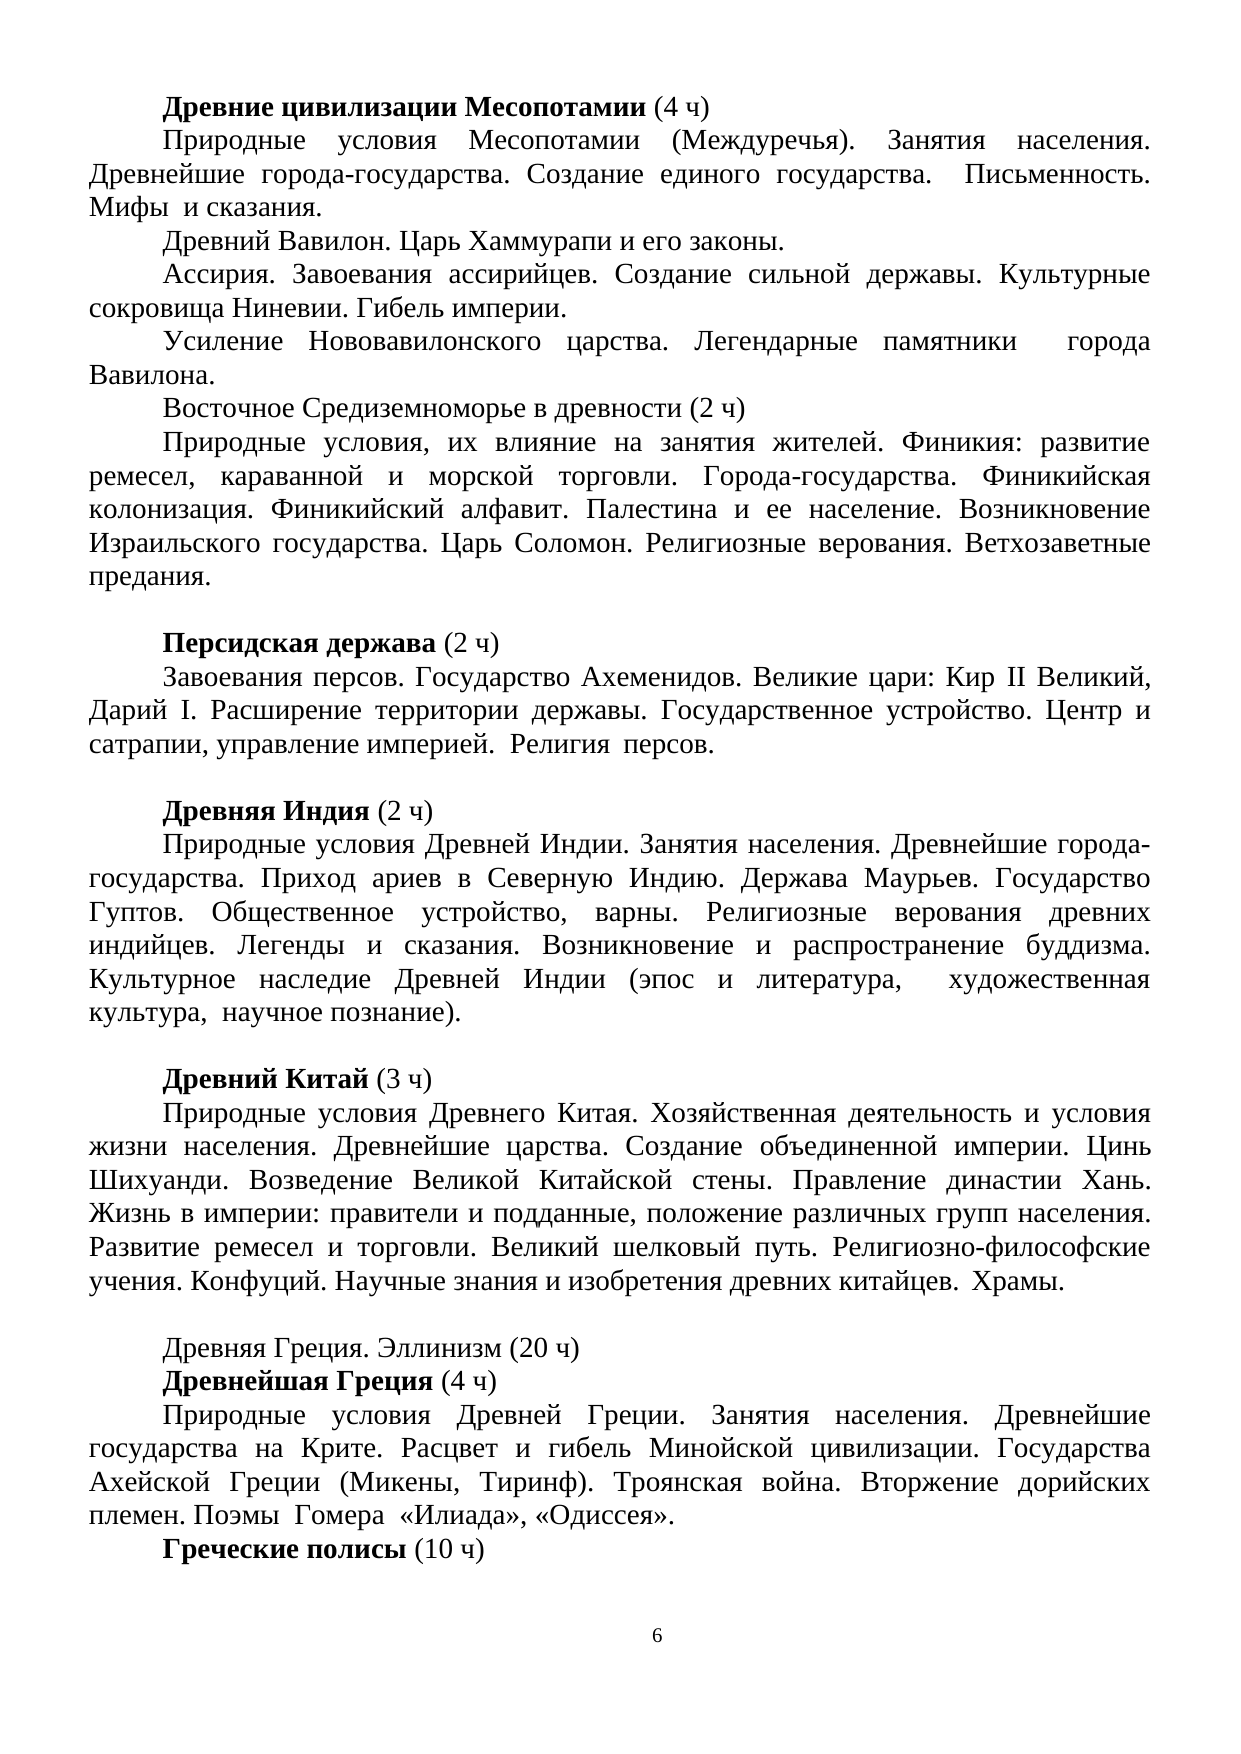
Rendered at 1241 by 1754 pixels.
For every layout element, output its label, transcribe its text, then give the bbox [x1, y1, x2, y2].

text Древняя Греция. Эллинизм (20 ч) [89, 1330, 1152, 1363]
text Природные условия Древнего Китая. Хозяйственная деятельность и условия жизни населения. Древнейшие царства. Создание объединенной империи. Цинь Шихуанди. Возведение Великой Китайской стены. Правление династии Хань. Жизнь в империи: правители и подданные, положение различных групп населения. Развитие ремесел и торговли. Великий шелковый путь. Религиозно-философские учения. Конфуций. Научные знания и изобретения древних китайцев. Храмы. [89, 1095, 1152, 1296]
text Природные условия Древней Греции. Занятия населения. Древнейшие государства на Крите. Расцвет и гибель Минойской цивилизации. Государства Ахейской Греции (Микены, Тиринф). Троянская война. Вторжение дорийских племен. Поэмы Гомера «Илиада», «Одиссея». [89, 1397, 1152, 1531]
text Греческие полисы (10 ч) [89, 1531, 1152, 1564]
text Древний Китай (3 ч) [89, 1061, 1152, 1095]
text Усиление Нововавилонского царства. Легендарные памятники города Вавилона. [89, 323, 1152, 391]
text Древнейшая Греция (4 ч) [89, 1363, 1152, 1397]
text Завоевания персов. Государство Ахеменидов. Великие цари: Кир II Великий, Дарий I. Расширение территории державы. Государственное устройство. Центр и сатрапии, управление империей. Религия персов. [89, 659, 1152, 759]
text Древние цивилизации Месопотамии (4 ч) [89, 89, 1152, 122]
text Древний Вавилон. Царь Хаммурапи и его законы. [89, 223, 1152, 256]
text Ассирия. Завоевания ассирийцев. Создание сильной державы. Культурные сокровища Ниневии. Гибель империи. [89, 256, 1152, 323]
text Древняя Индия (2 ч) [89, 793, 1152, 827]
text Персидская держава (2 ч) [89, 625, 1152, 659]
text Природные условия, их влияние на занятия жителей. Финикия: развитие ремесел, караванной и морской торговли. Города-государства. Финикийская колонизация. Финикийский алфавит. Палестина и ее население. Возникновение Израильского государства. Царь Соломон. Религиозные верования. Ветхозаветные предания. [89, 424, 1152, 592]
text Восточное Средиземноморье в древности (2 ч) [89, 391, 1152, 424]
text Природные условия Древней Индии. Занятия населения. Древнейшие города-государства. Приход ариев в Северную Индию. Держава Маурьев. Государство Гуптов. Общественное устройство, варны. Религиозные верования древних индийцев. Легенды и сказания. Возникновение и распространение буддизма. Культурное наследие Древней Индии (эпос и литература, художественная культура, научное познание). [89, 827, 1152, 1028]
text Природные условия Месопотамии (Междуречья). Занятия населения. Древнейшие города-государства. Создание единого государства. Письменность. Мифы и сказания. [89, 122, 1152, 223]
